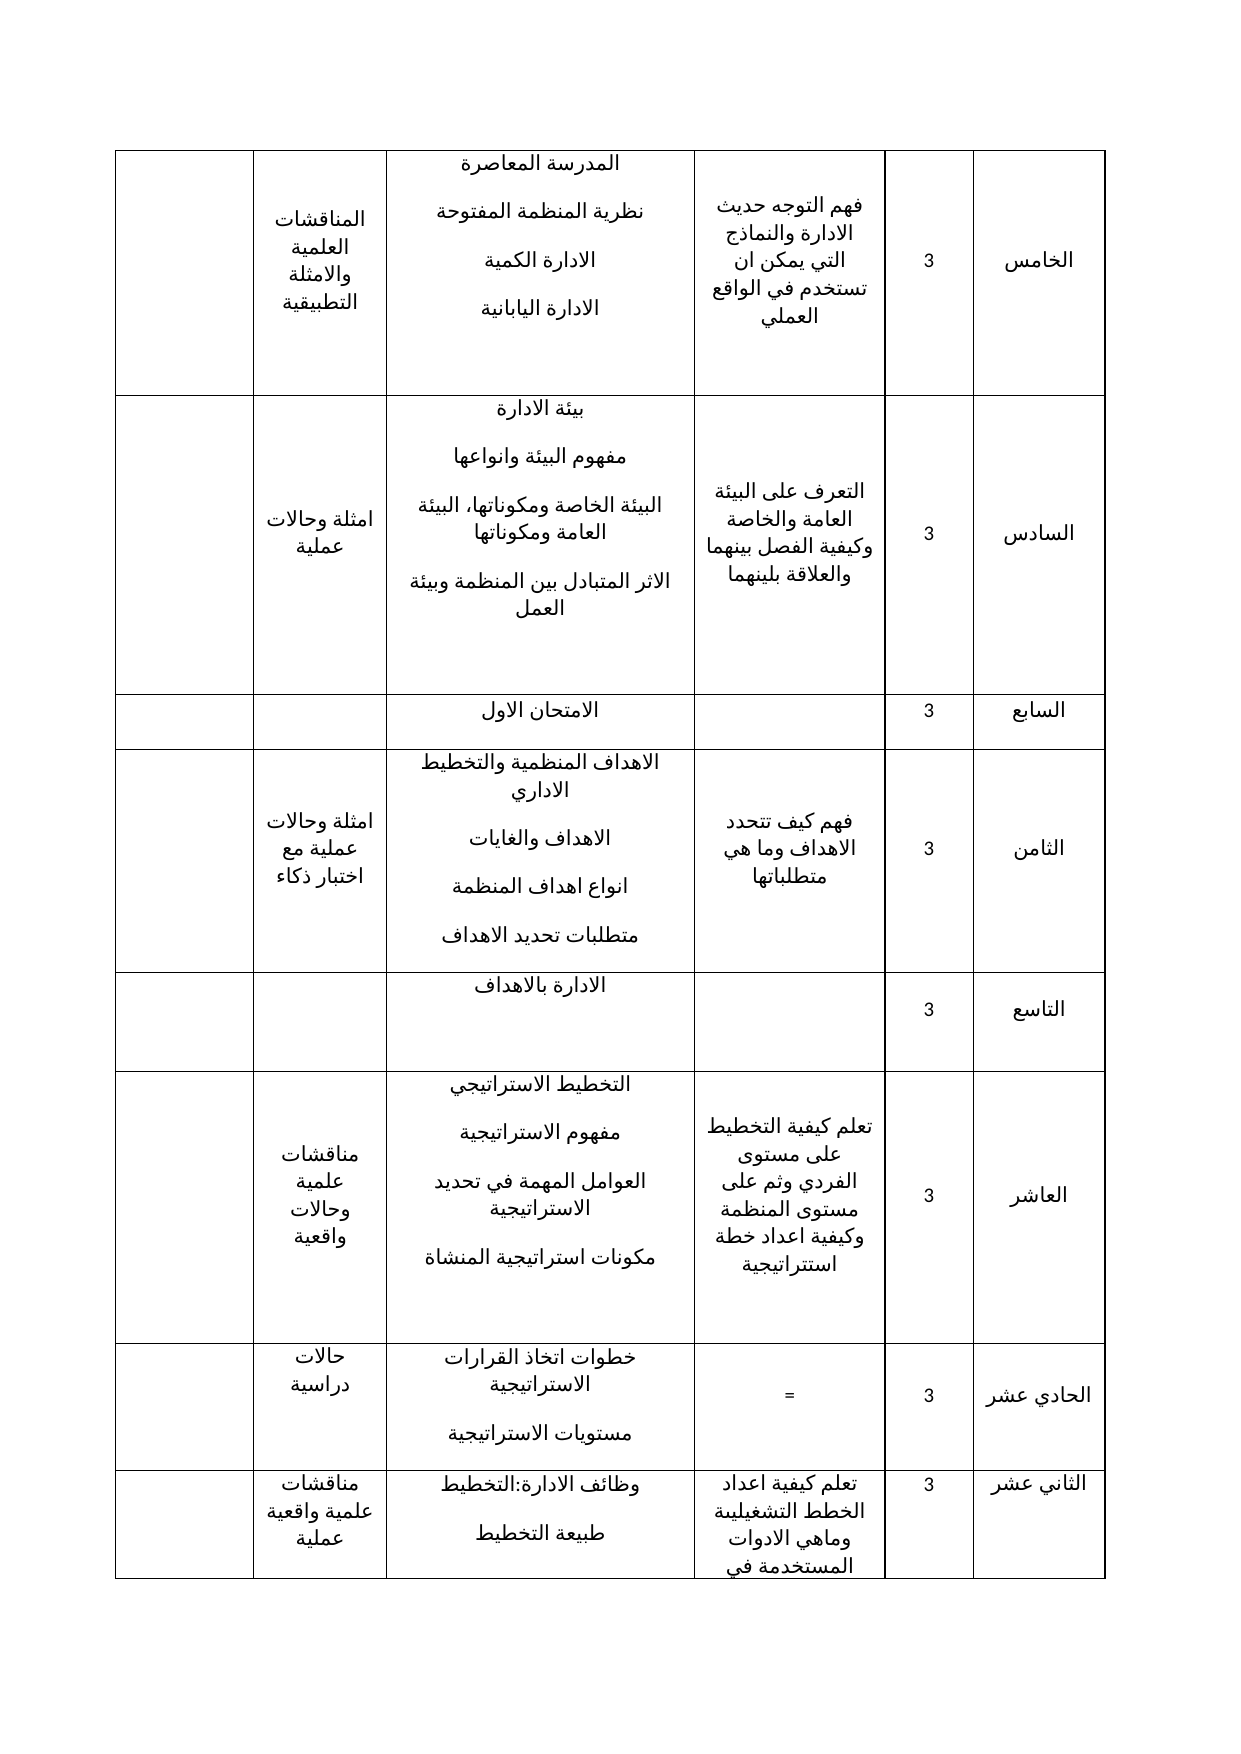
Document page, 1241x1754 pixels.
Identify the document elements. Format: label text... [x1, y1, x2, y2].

table_cell الحادي عشر [974, 1344, 1104, 1470]
table_cell = [695, 1344, 884, 1470]
table_cell حالات دراسية [254, 1344, 386, 1470]
table_cell خطوات اتخاذ القرارات الاستراتيجية مستويات الاستراتيجية [387, 1344, 694, 1470]
table_cell السادس [974, 396, 1104, 694]
table_cell فهم التوجه حديث الادارة والنماذج التي يمكن ان تستخدم في الواقع العملي [695, 151, 884, 394]
table_cell بيئة الادارة مفهوم البيئة وانواعها البيئة الخاصة ومكوناتها، البيئة العامة ومكوناتها الاثر المتبادل بين المنظمة وبيئة العمل [387, 396, 694, 694]
table_cell 3 [886, 695, 973, 749]
table_cell التعرف على البيئة العامة والخاصة وكيفية الفصل بينهما والعلاقة بلينهما [695, 396, 884, 694]
table_cell التخطيط الاستراتيجي مفهوم الاستراتيجية العوامل المهمة في تحديد الاستراتيجية مكونات استراتيجية المنشاة [387, 1072, 694, 1343]
table_cell [254, 973, 386, 1071]
table_cell الاهداف المنظمية والتخطيط الاداري الاهداف والغايات انواع اهداف المنظمة متطلبات تحديد الاهداف [387, 750, 694, 972]
table_cell 3 [886, 1471, 973, 1578]
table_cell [695, 1471, 884, 1578]
table_cell الثاني عشر [974, 1471, 1104, 1578]
table_cell امثلة وحالات عملية [254, 396, 386, 694]
table_cell [116, 1072, 253, 1343]
table_cell تعلم كيفية التخطيط على مستوى الفردي وثم على مستوى المنظمة وكيفية اعداد خطة استتراتيجية [695, 1072, 884, 1343]
table_cell [695, 695, 884, 749]
table_cell 3 [886, 750, 973, 972]
table_cell التاسع [974, 973, 1104, 1071]
table_cell الامتحان الاول [387, 695, 694, 749]
table_cell [116, 750, 253, 972]
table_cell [387, 1471, 694, 1578]
table_cell مناقشات علمية وحالات واقعية [254, 1072, 386, 1343]
table_cell [116, 1344, 253, 1470]
table_cell الثامن [974, 750, 1104, 972]
table_cell 3 [886, 973, 973, 1071]
table_cell فهم كيف تتحدد الاهداف وما هي متطلباتها [695, 750, 884, 972]
table_cell 3 [886, 396, 973, 694]
table_cell المدرسة المعاصرة نظرية المنظمة المفتوحة الادارة الكمية الادارة اليابانية [387, 151, 694, 394]
table_cell العاشر [974, 1072, 1104, 1343]
table_cell [695, 973, 884, 1071]
table_cell [254, 695, 386, 749]
table_cell [116, 1471, 253, 1578]
table_cell الادارة بالاهداف [387, 973, 694, 1071]
table_cell 3 [886, 151, 973, 394]
table_cell السابع [974, 695, 1104, 749]
table_cell امثلة وحالات عملية مع اختبار ذكاء [254, 750, 386, 972]
table_cell [116, 396, 253, 694]
table_cell [116, 695, 253, 749]
table_cell 3 [886, 1344, 973, 1470]
table_cell [116, 151, 253, 394]
table_cell [116, 973, 253, 1071]
table_cell 3 [886, 1072, 973, 1343]
table_cell المناقشات العلمية والامثلة التطبيقية [254, 151, 386, 394]
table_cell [254, 1471, 386, 1578]
table_cell الخامس [974, 151, 1104, 394]
